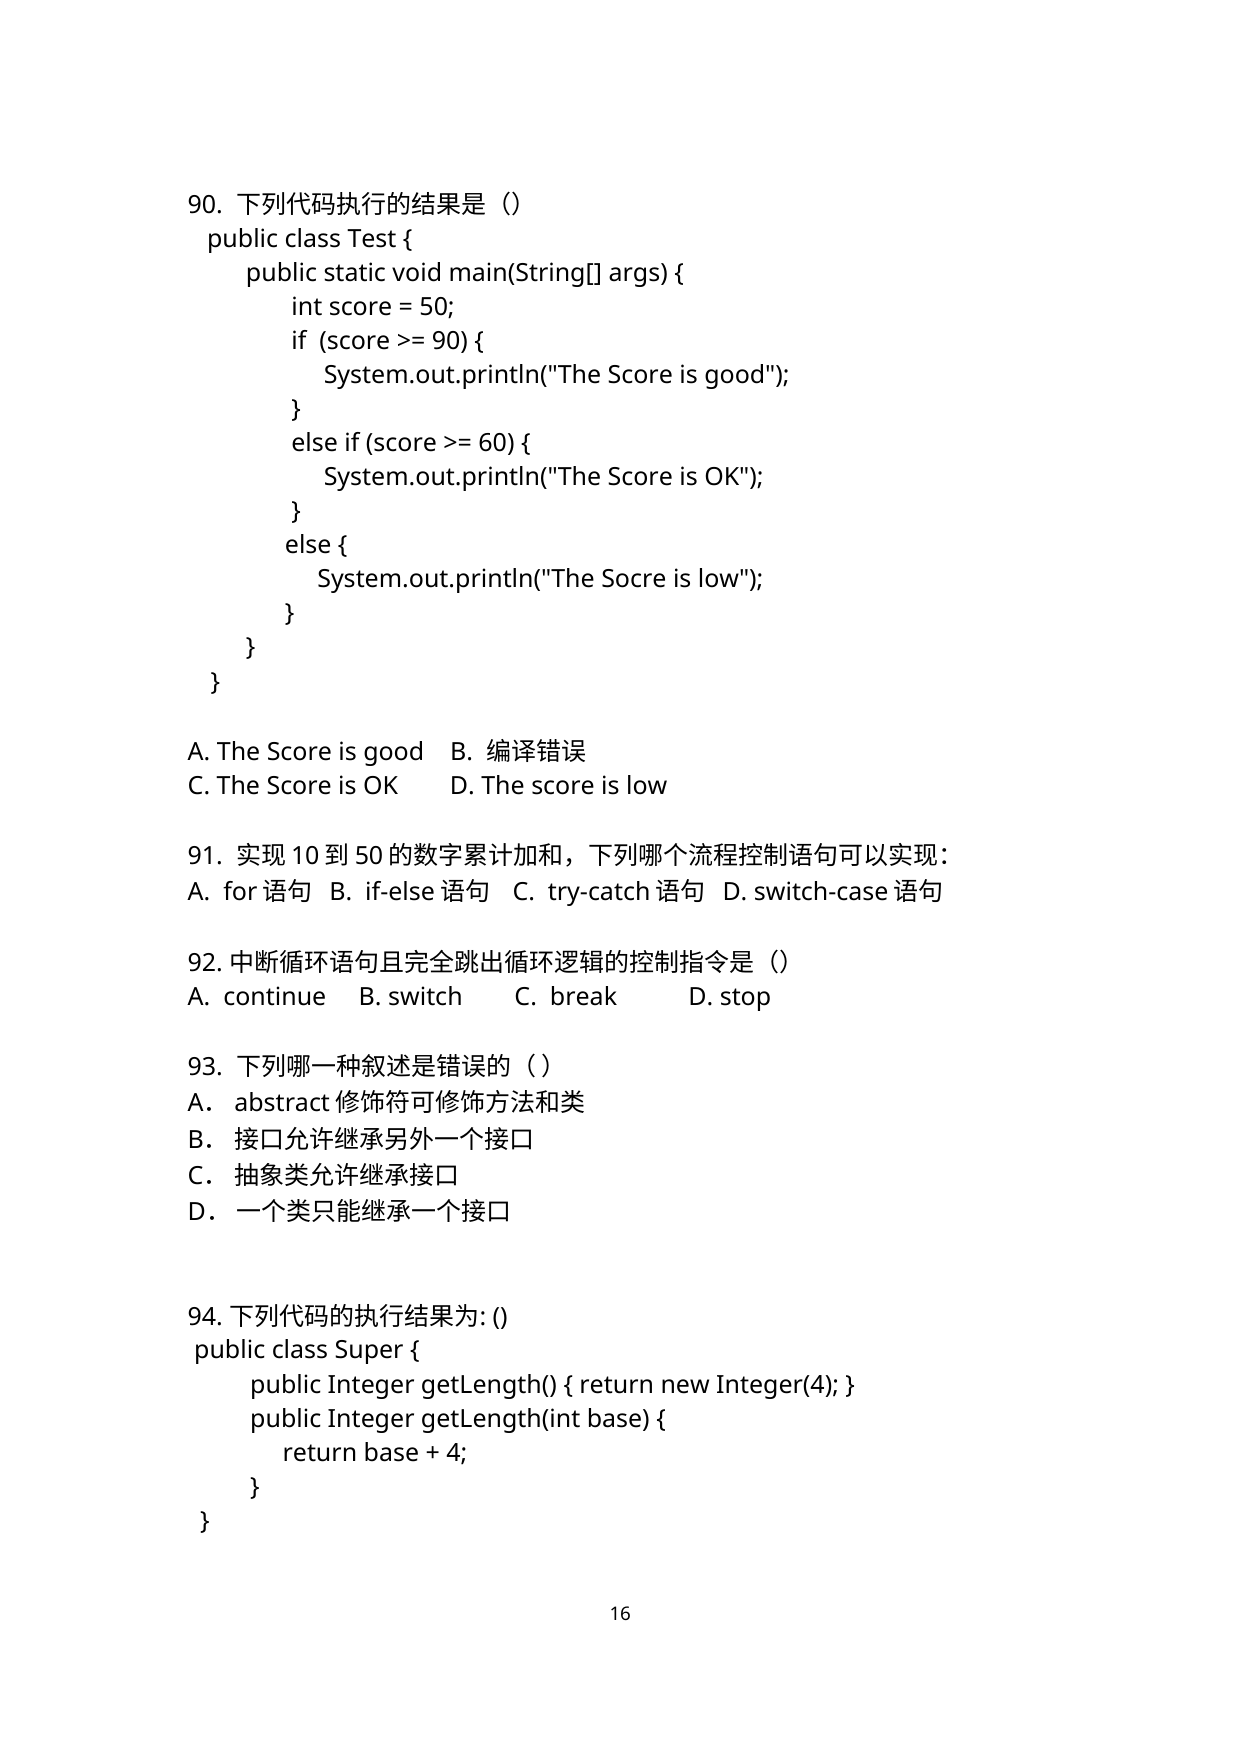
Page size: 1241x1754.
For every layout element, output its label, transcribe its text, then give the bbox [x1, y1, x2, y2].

text A. continue B. switch C. break D. stop [187, 978, 1053, 1012]
text } [187, 629, 1053, 663]
text 93. 下列哪一种叙述是错误的（ ） [187, 1047, 1053, 1083]
text return base + 4; [187, 1434, 1053, 1468]
text } [187, 1468, 1053, 1502]
text 91. 实现10到50的数字累计加和，下列哪个流程控制语句可以实现： [187, 836, 1053, 872]
text C. The Score is OK D. The score is low [187, 767, 1053, 802]
text public Integer getLength() { return new Integer(4); } [187, 1366, 1053, 1400]
text public static void main(String[] args) { [187, 254, 1053, 288]
text public class Test { [187, 220, 1053, 254]
text } [187, 493, 1053, 527]
text 90. 下列代码执行的结果是（） [187, 184, 1053, 220]
text 94. 下列代码的执行结果为: () [187, 1296, 1053, 1332]
text D． 一个类只能继承一个接口 [187, 1192, 1053, 1228]
text System.out.println("The Socre is low"); [187, 561, 1053, 595]
text C． 抽象类允许继承接口 [187, 1155, 1053, 1192]
text else if (score >= 60) { [187, 425, 1053, 459]
text int score = 50; [187, 288, 1053, 322]
text B． 接口允许继承另外一个接口 [187, 1119, 1053, 1155]
text A． abstract修饰符可修饰方法和类 [187, 1083, 1053, 1119]
text public Integer getLength(int base) { [187, 1400, 1053, 1434]
text A. for语句 B. if-else语句 C. try-catch语句 D. switch-case语句 [187, 872, 1053, 908]
text public class Super { [187, 1332, 1053, 1366]
text } [187, 663, 1053, 697]
text System.out.println("The Score is OK"); [187, 459, 1053, 493]
text else { [187, 527, 1053, 561]
text A. The Score is good B. 编译错误 [187, 731, 1053, 767]
text if (score >= 90) { [187, 322, 1053, 357]
text System.out.println("The Score is good"); [187, 357, 1053, 391]
text } [187, 391, 1053, 425]
text } [187, 1502, 1053, 1537]
text 92. 中断循环语句且完全跳出循环逻辑的控制指令是（） [187, 942, 1053, 978]
text } [187, 595, 1053, 629]
